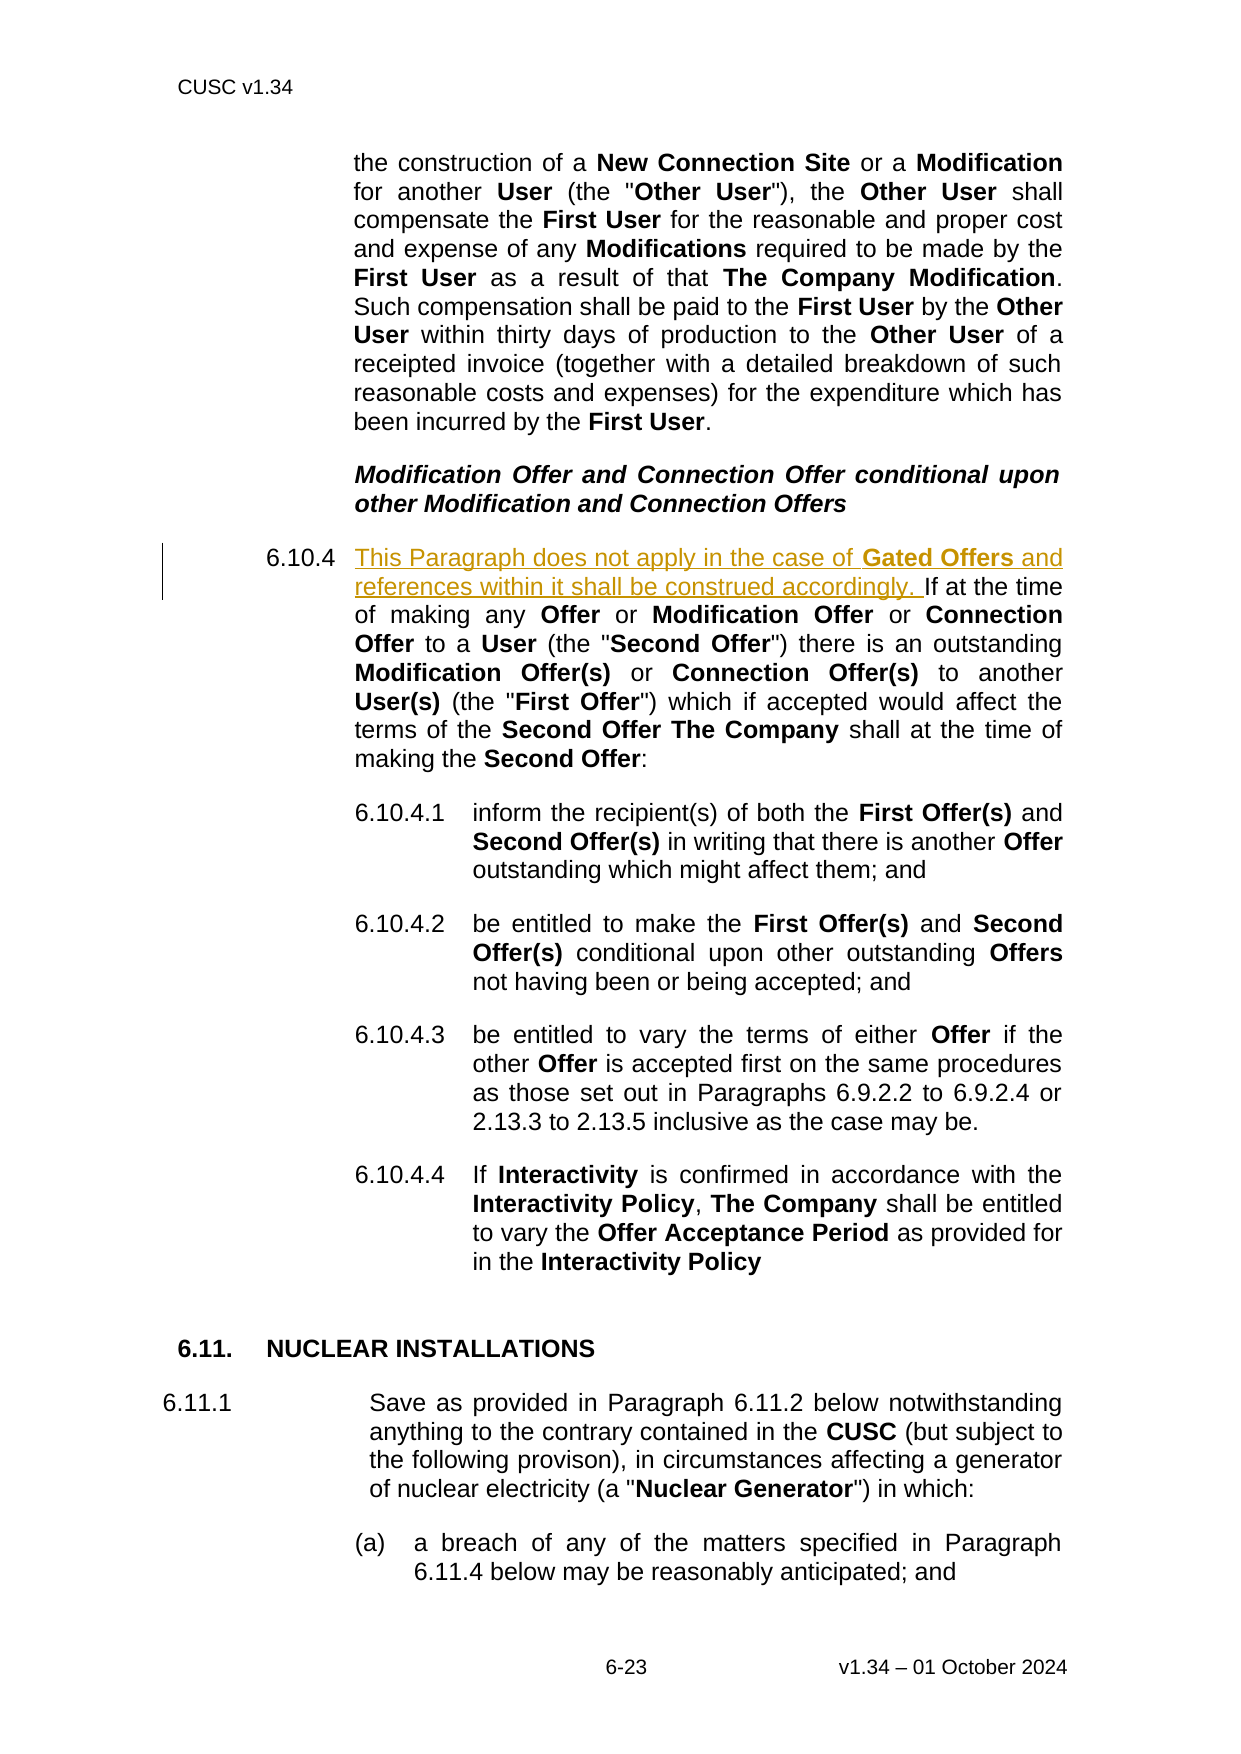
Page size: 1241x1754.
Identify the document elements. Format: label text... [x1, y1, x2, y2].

text (a) a breach of any of the matters specified in Paragraph 6.11.4 below may be reasonably anticipated; and [354, 1528, 1063, 1586]
text 6.10.4.4 If Interactivity is confirmed in accordance with the Interactivity Policy, The Company shall be entitled to vary the Offer Acceptance Period as provided for in the Interactivity Policy [354, 1160, 1063, 1275]
text Modification Offer and Connection Offer conditional upon other Modification and Connection Offers [354, 460, 1063, 518]
subtitle 6.10.4 If at the time of making any Offer or Modification Offer or Connection Offer to a User (the "Second Offer") there is an outstanding Modification Offer(s) or Connection Offer(s) to another User(s) (the "First Offer") which if accepted would affect the terms of the Second Offer The Company shall at the time of making the Second Offer: [266, 543, 1063, 773]
subtitle NUCLEAR INSTALLATIONS [177, 1334, 1063, 1363]
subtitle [266, 148, 1063, 435]
text 6.10.4.1 inform the recipient(s) of both the First Offer(s) and Second Offer(s) in writing that there is another Offer outstanding which might affect them; and [354, 798, 1063, 884]
text 6.10.4.2 be entitled to make the First Offer(s) and Second Offer(s) conditional upon other outstanding Offers not having been or being accepted; and [354, 909, 1063, 995]
text 6.10.4.3 be entitled to vary the terms of either Offer if the other Offer is accepted first on the same procedures as those set out in Paragraphs 6.9.2.2 to 6.9.2.4 or 2.13.3 to 2.13.5 inclusive as the case may be. [354, 1020, 1063, 1135]
subtitle 6.11.1 Save as provided in Paragraph 6.11.2 below notwithstanding anything to the contrary contained in the CUSC (but subject to the following provison), in circumstances affecting a generator of nuclear electricity (a "Nuclear Generator") in which: [162, 1388, 1063, 1503]
